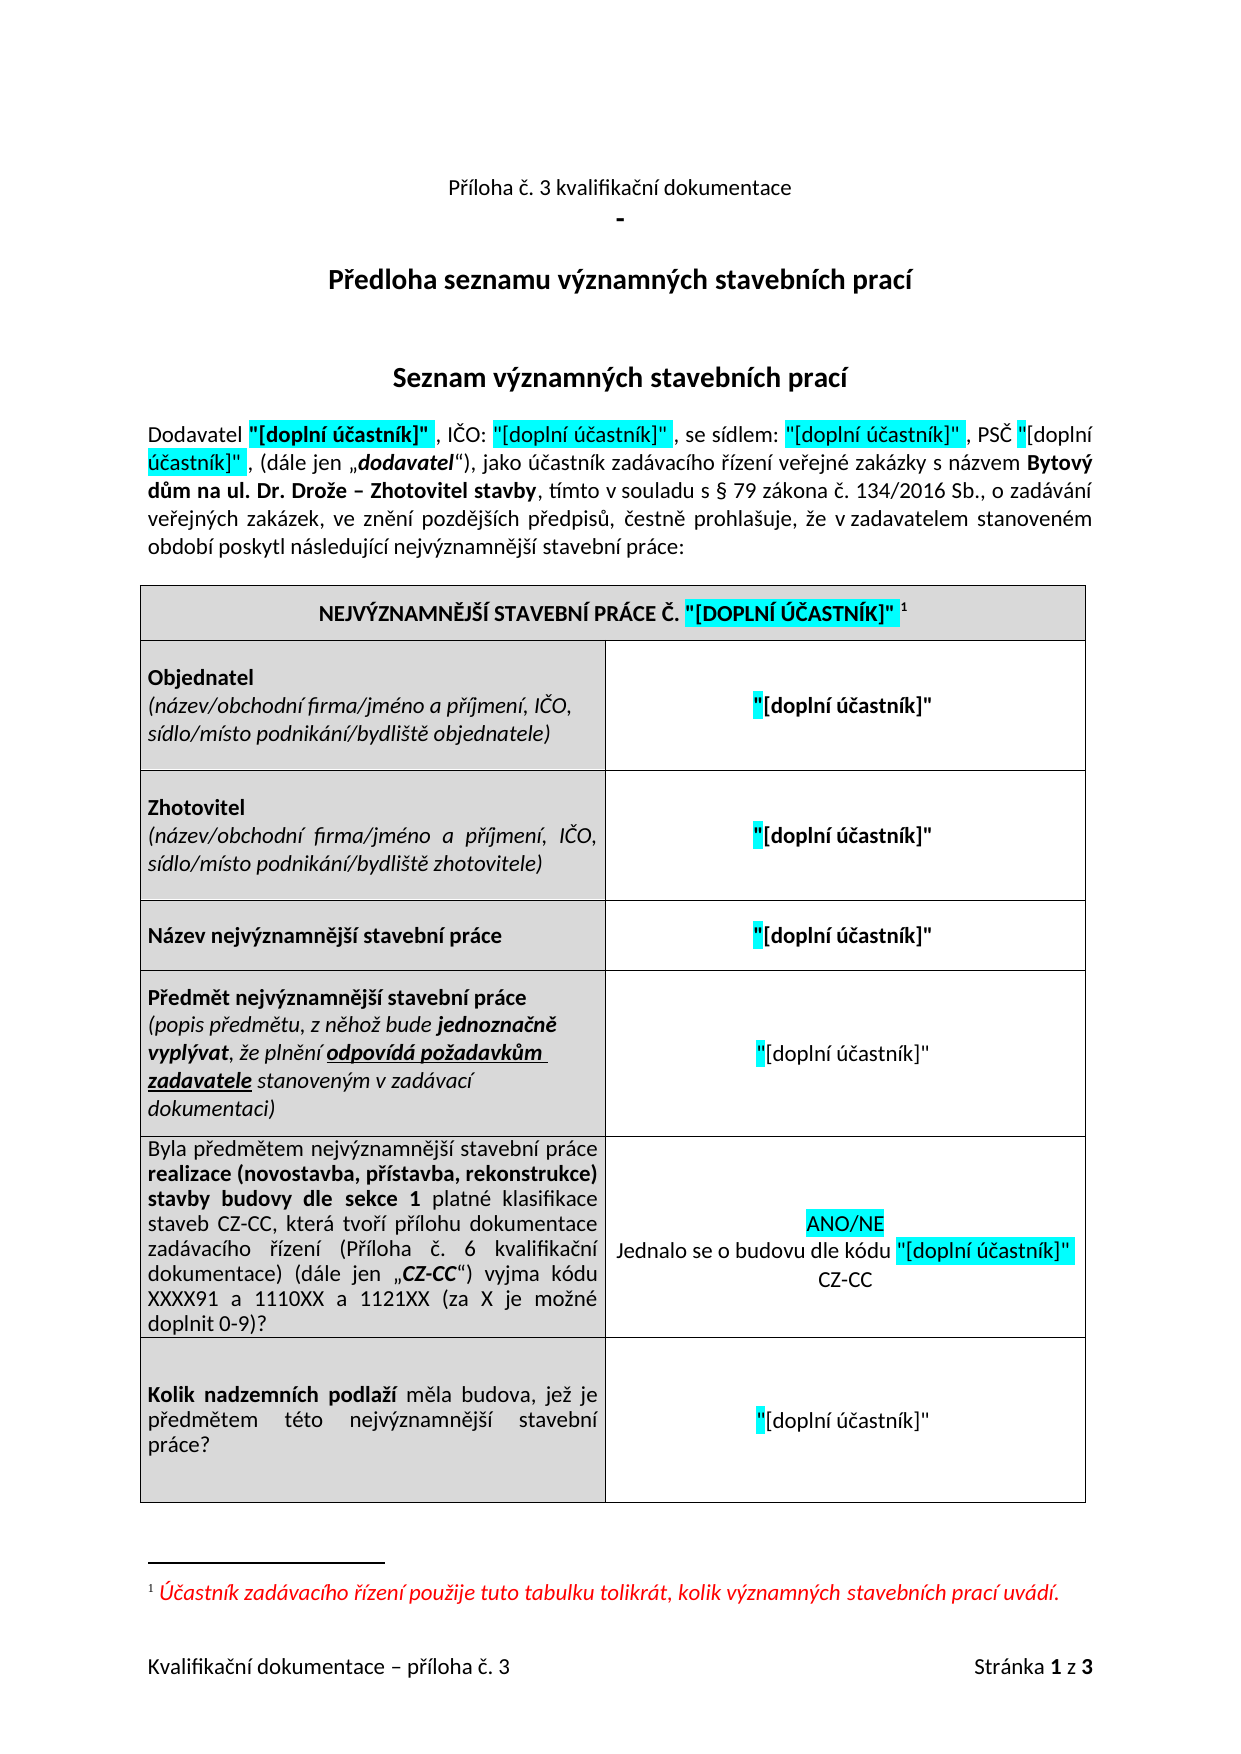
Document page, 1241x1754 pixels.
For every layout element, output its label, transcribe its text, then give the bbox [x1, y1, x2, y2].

table_cell Zhotovitel (název/obchodní firma/jméno a příjmení, IČO, sídlo/místo podnikání/bydliště zhotovitele) [141, 771, 605, 899]
text Předloha seznamu významných [148, 261, 1093, 297]
table_cell [606, 1338, 1085, 1502]
text Seznam významných [148, 359, 1093, 395]
text Příloha č. 3 kvalifikační dokumentace [148, 173, 1093, 201]
table_header NEJVÝZNAMNĚJŠÍ č. [141, 586, 1085, 640]
table_cell Kolik nadzemních podlaží měla budova, jež je předmětem této nejvýznamnější stavební práce? [141, 1338, 605, 1502]
table_cell ANO/NE Jednalo se o budovu dle kódu CZ-CC [606, 1137, 1085, 1337]
text - [148, 201, 1093, 236]
table_cell Název nejvýznamnější [141, 901, 605, 970]
table_cell [606, 771, 1085, 899]
text Dodavatel , IČO: , se sídlem: , PSČ , (dále jen „dodavatel“), jako účastník zadávacího řízení veřejné zakázky s názvem Bytový dům na ul. Dr. Drože – Zhotovitel stavby, tímto v souladu s § 79 zákona č. 134/2016 Sb., o zadávání veřejných zakázek, ve znění pozdějších předpisů, čestně prohlašuje, že v zadavatelem stanoveném období poskytl následující nejvýznamnější : [148, 420, 1093, 560]
table_cell [606, 901, 1085, 970]
table_cell Objednatel (název/obchodní firma/jméno a příjmení, IČO, sídlo/místo podnikání/bydliště objednatele) [141, 641, 605, 769]
table_cell [606, 971, 1085, 1136]
table_cell Předmět nejvýznamnější (popis předmětu, z něhož bude jednoznačně vyplývat, že plnění odpovídá požadavkům zadavatele stanoveným v zadávací dokumentaci) [141, 971, 605, 1136]
table_cell [606, 641, 1085, 769]
table_cell Byla předmětem nejvýznamnější stavební práce realizace (novostavba, přístavba, rekonstrukce) stavby budovy dle sekce 1 platné klasifikace staveb CZ-CC, která tvoří přílohu dokumentace zadávacího řízení (Příloha č. 6 kvalifikační dokumentace) (dále jen „CZ-CC“) vyjma kódu XXXX91 a 1110XX a 1121XX (za X je možné doplnit 0-9)? [141, 1137, 605, 1337]
